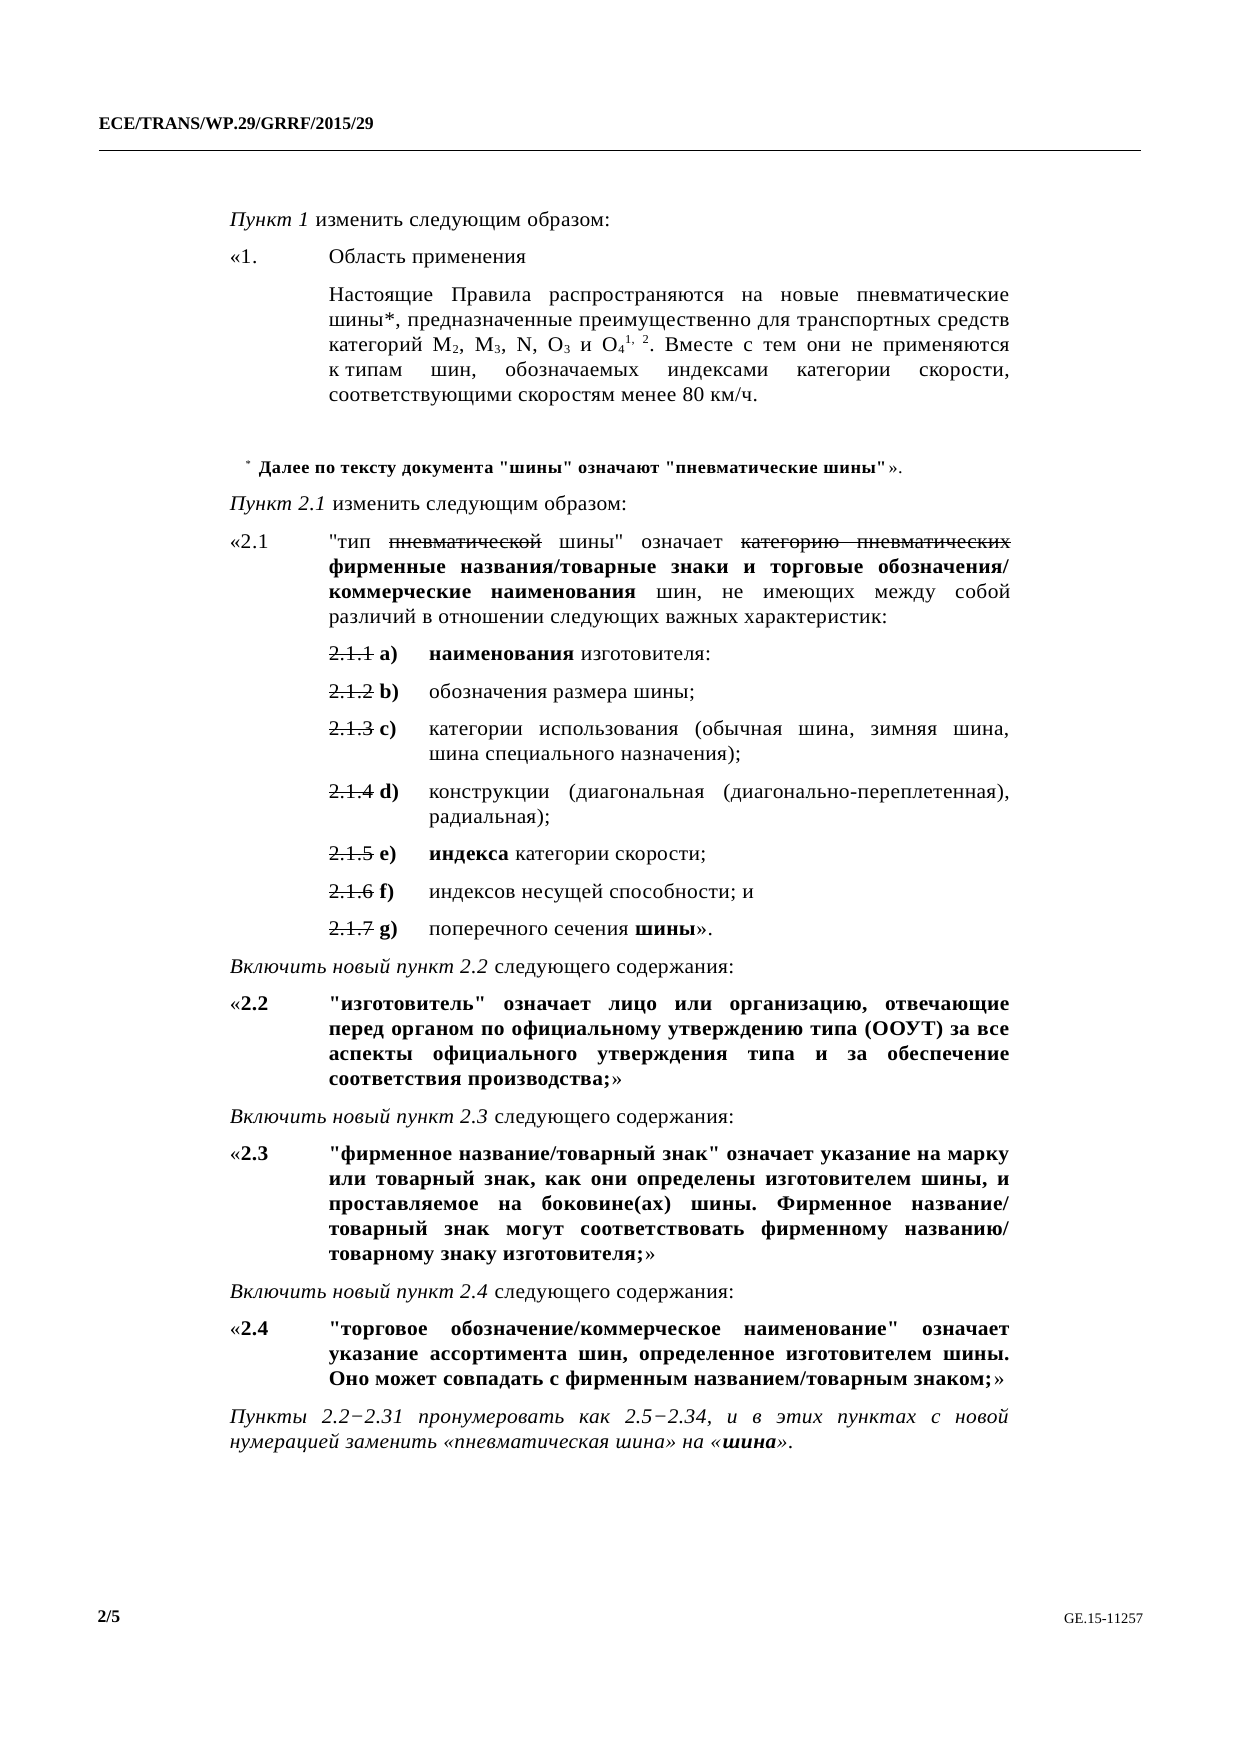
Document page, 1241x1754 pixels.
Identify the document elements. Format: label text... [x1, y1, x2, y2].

text «2.4 "торговое обозначение/коммерческое наименование" означает указание ассортимента шин, определенное изготовителем шины. Оно может совпадать с фирменным названием/товарным знаком;» [229, 1316, 1011, 1391]
text 2.1.4 d) конструкции (диагональная (диагонально-переплетенная), радиальная); [328, 778, 1011, 828]
text Включить новый пункт 2.3 следующего содержания: [229, 1103, 1011, 1128]
text 2.1.7 g) поперечного сечения шины». [328, 916, 1011, 941]
text 2.1.1 a) наименования изготовителя: [328, 641, 1011, 666]
text Настоящие Правила распространяются на новые пневматические шины*, предназначенные преимущественно для транспортных средств категорий M2, M3, N, O3 и O41, 2. Вместе с тем они не применяются к типам шин, обозначаемых индексами категории скорости, соответствующими скоростям менее 80 км/ч. [328, 281, 1011, 406]
text Пункт 1 изменить следующим образом: [229, 206, 1011, 231]
text Пункт 2.1 изменить следующим образом: [229, 491, 1011, 516]
text «2.3 "фирменное название/товарный знак" означает указание на марку или товарный знак, как они определены изготовителем шины, и проставляемое на боковине(ах) шины. Фирменное название/ товарный знак могут соответствовать фирменному названию/ товарному знаку изготовителя;» [229, 1141, 1011, 1266]
text 2.1.2 b) обозначения размера шины; [328, 678, 1011, 703]
text Пункты 2.2−2.31 пронумеровать как 2.5−2.34, и в этих пунктах с новой нумерацией заменить «пневматическая шина» на «шина». [229, 1403, 1011, 1453]
text «2.2 "изготовитель" означает лицо или организацию, отвечающие перед органом по официальному утверждению типа (ООУТ) за все аспекты официального утверждения типа и за обеспечение соответствия производства;» [229, 991, 1011, 1091]
text Включить новый пункт 2.2 следующего содержания: [229, 953, 1011, 978]
text 2.1.6 f) индексов несущей способности; и [328, 878, 1011, 903]
text 2.1.5 e) индекса категории скорости; [328, 841, 1011, 866]
text Включить новый пункт 2.4 следующего содержания: [229, 1278, 1011, 1303]
text 2.1.3 c) категории использования (обычная шина, зимняя шина, шина специального назначения); [328, 716, 1011, 766]
text «1. Область применения [229, 244, 1011, 269]
text «2.1 "тип пневматической шины" означает категорию пневматических фирменные названия/товарные знаки и торговые обозначения/ коммерческие наименования шин, не имеющих между собой различий в отношении следующих важных характеристик: [229, 528, 1011, 628]
text * Далее по тексту документа "шины" означают "пневматические шины"». [229, 456, 1011, 478]
